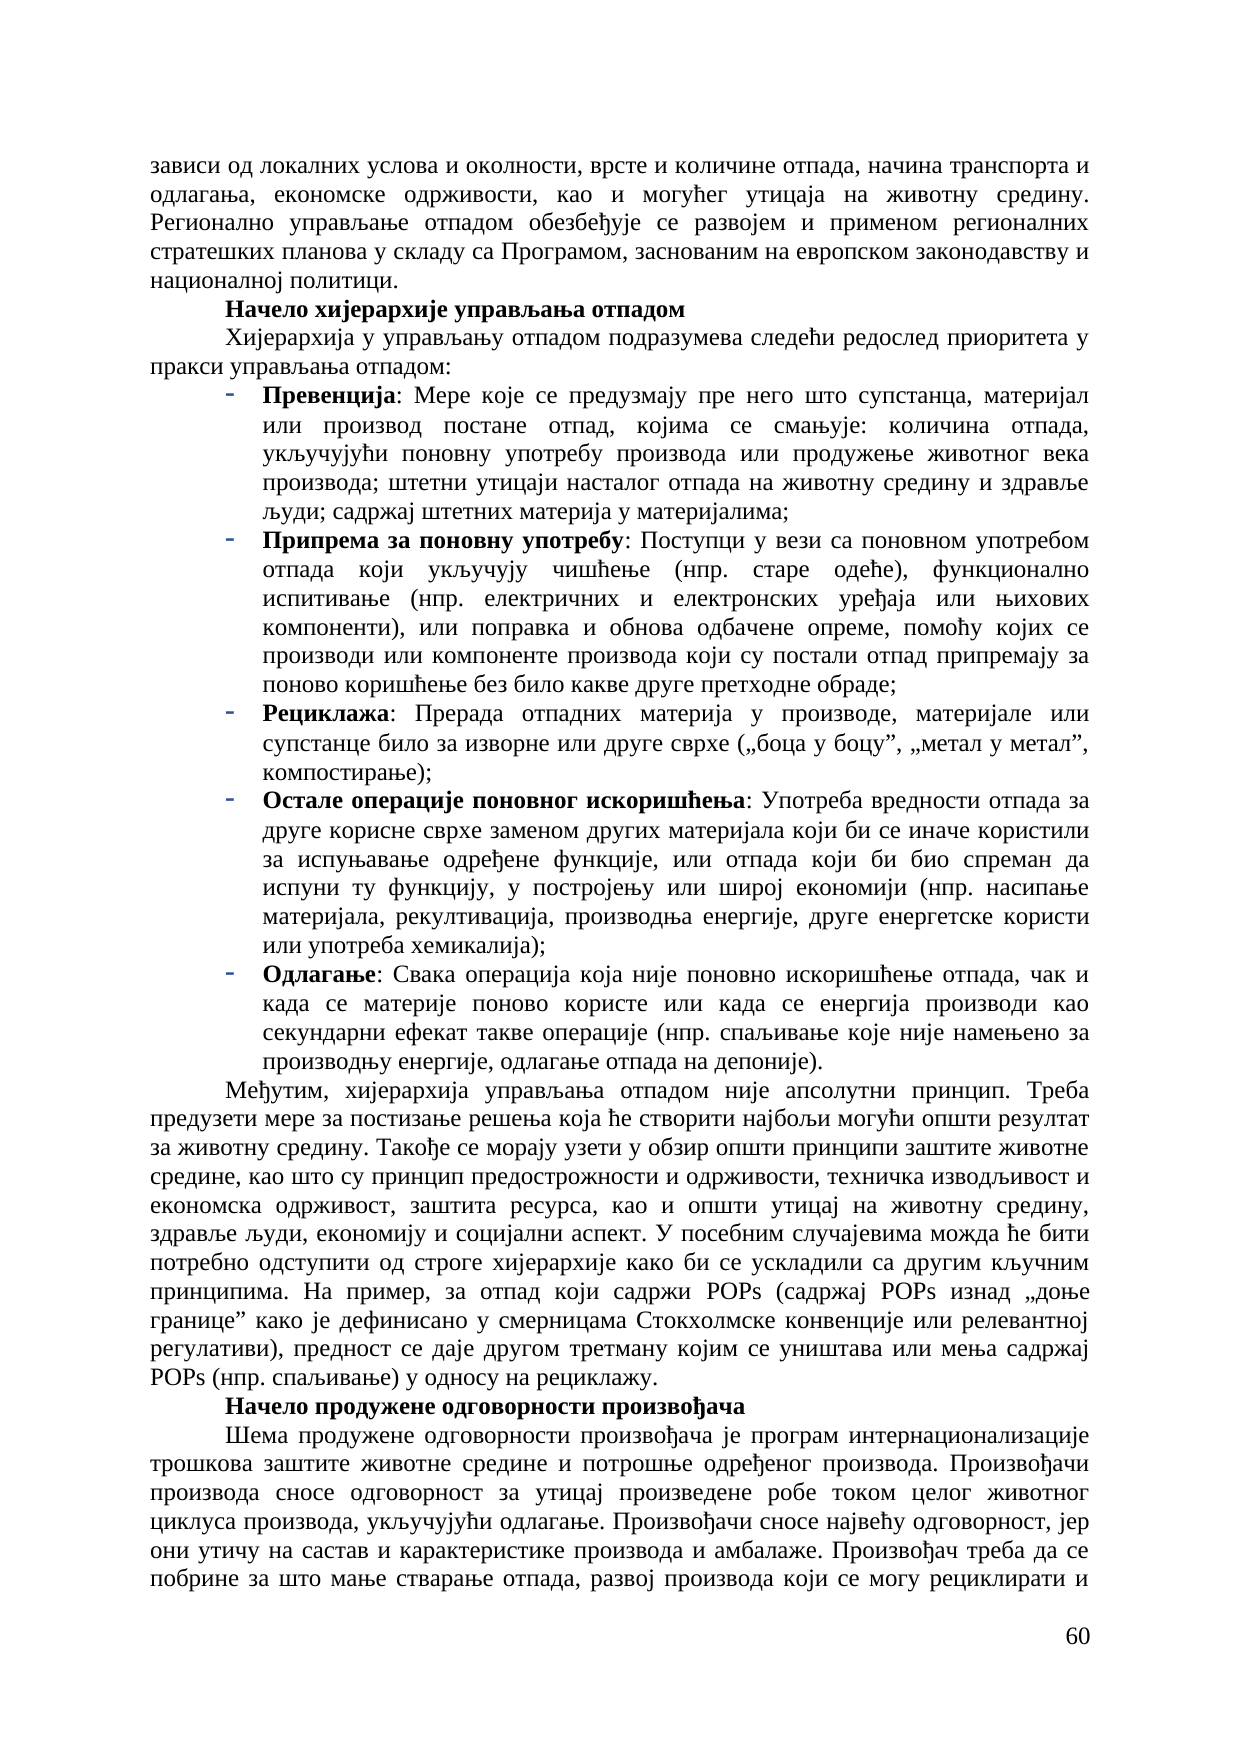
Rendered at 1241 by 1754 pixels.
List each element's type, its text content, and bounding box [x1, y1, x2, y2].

list Остале операције поновног искоришћења: Употреба вредности отпада за друге корисне сврхе заменом других материјала који би се иначе користили за испуњавање одређене функције, или отпада који би био спреман да испуни ту функцију, у постројењу или широј економији (нпр. насипање материјала, рекултивација, производња енергије, друге енергетске користи или употреба хемикалија); [225, 785, 1090, 959]
text Начело хијерархије управљања отпадом [150, 294, 1090, 322]
text Међутим, хијерархија управљања отпадом није апсолутни принцип. Треба предузети мере за постизање решења која ће створити најбољи могући општи резултат за животну средину. Такође се морају узети у обзир општи принципи заштите животне средине, као што су принцип предострожности и одрживости, техничка изводљивост и економска одрживост, заштита ресурса, као и општи утицај на животну средину, здравље људи, економију и социјални аспект. У посебним случајевима можда ће бити потребно одступити од строге хијерархије како би се ускладили са другим кључним принципима. На пример, за отпад који садржи POPs (садржај POPs изнад „доње границе” како је дефинисано у смерницама Стокхолмске конвенције или релевантној регулативи), предност се даје другом третману којим се уништава или мења садржај POPs (нпр. спаљивање) у односу на рециклажу. [150, 1075, 1090, 1391]
text Начело продужене одговорности произвођача [150, 1391, 1090, 1420]
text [150, 1420, 1090, 1592]
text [150, 150, 1090, 294]
list Рециклажа: Прерада отпадних материја у производе, материјале или супстанце било за изворне или друге сврхе („боца у боцу”, „метал у метал”, компостирање); [225, 698, 1090, 785]
list Одлагање: Свака операција која није поновно искоришћење отпада, чак и када се материје поново користе или када се енергија производи као секундарни ефекат такве операције (нпр. спаљивање које није намењено за производњу енергије, одлагање отпада на депоније). [225, 959, 1090, 1075]
list Припрема за поновну употребу: Поступци у вези са поновном употребом отпада који укључују чишћење (нпр. старе одеће), функционално испитивање (нпр. електричних и електронских уређаја или њихових компоненти), или поправка и обнова одбачене опреме, помоћу којих се производи или компоненте производа који су постали отпад припремају за поново коришћење без било какве друге претходне обраде; [225, 525, 1090, 698]
text Хијерархија у управљању отпадом подразумева следећи редослед приоритета у пракси управљања отпадом: [150, 322, 1090, 380]
list Превенција: Мере које се предузмају пре него што супстанца, материјал или производ постане отпад, којима се смањује: количина отпада, укључујући поновну употребу производа или продужење животног века производа; штетни утицаји насталог отпада на животну средину и здравље људи; садржај штетних материја у материјалима; [225, 380, 1090, 525]
